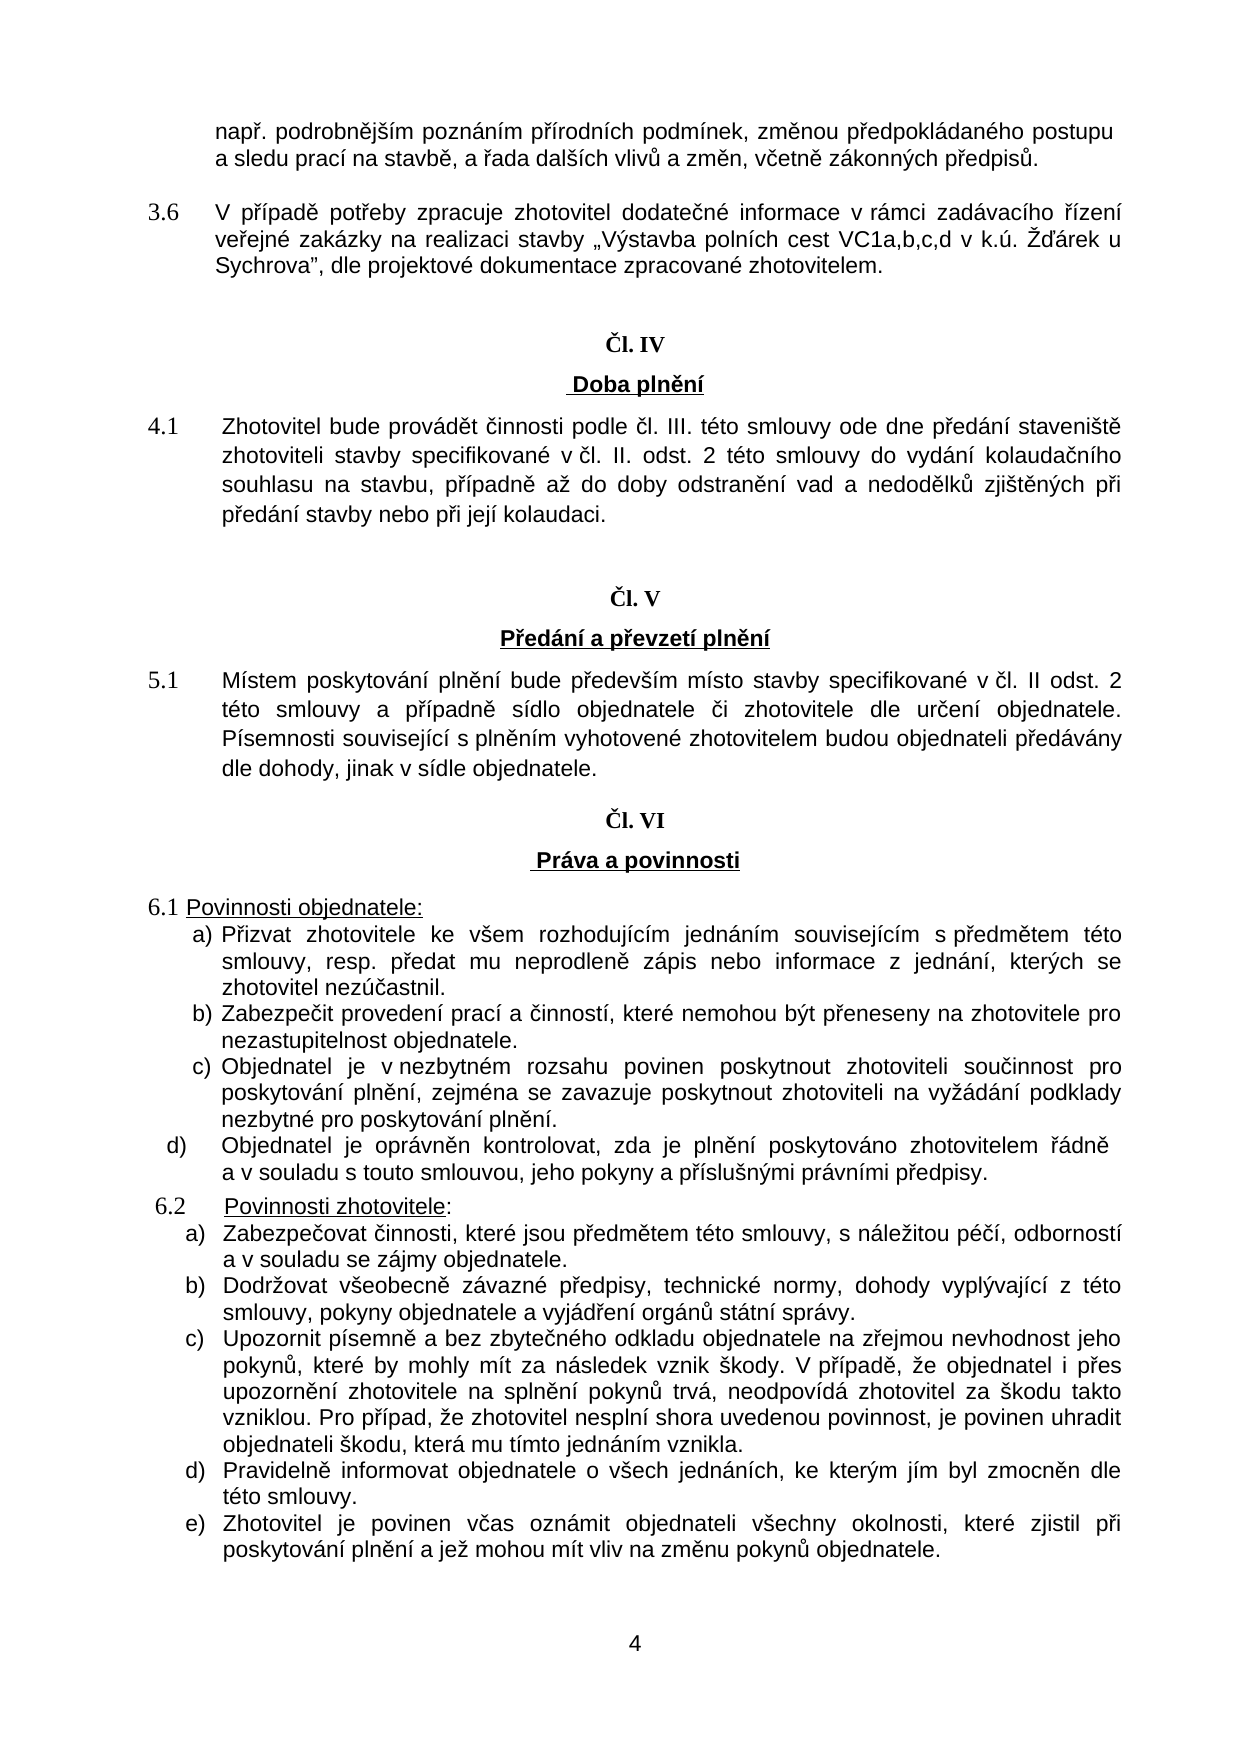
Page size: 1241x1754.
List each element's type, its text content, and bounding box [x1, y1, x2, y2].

list Zhotovitel je povinen včas oznámit objednateli všechny okolnosti, které zjistil při poskytování plnění a jež mohou mít vliv na změnu pokynů objednatele. [185, 1510, 1122, 1562]
list Zabezpečovat činnosti, které jsou předmětem této smlouvy, s náležitou péčí, odborností a v souladu se zájmy objednatele. [185, 1220, 1122, 1272]
list Místem poskytování plnění bude především místo stavby specifikované v čl. II odst. 2 této smlouvy a případně sídlo objednatele či zhotovitele dle určení objednatele. Písemnosti související s plněním vyhotovené zhotovitelem budou objednateli předávány dle dohody, jinak v sídle objednatele. [148, 664, 1122, 781]
list Upozornit písemně a bez zbytečného odkladu objednatele na zřejmou nevhodnost jeho pokynů, které by mohly mít za následek vznik škody. V případě, že objednatel i přes upozornění zhotovitele na splnění pokynů trvá, neodpovídá zhotovitel za škodu takto vzniklou. Pro případ, že zhotovitel nesplní shora uvedenou povinnost, je povinen uhradit objednateli škodu, která mu tímto jednáním vznikla. [185, 1325, 1122, 1457]
subtitle Práva a povinnosti [148, 847, 1122, 873]
subtitle Čl. V [148, 585, 1122, 612]
list Pravidelně informovat objednatele o všech jednáních, ke kterým jím byl zmocněn dle této smlouvy. [185, 1457, 1122, 1510]
list Povinnosti zhotovitele: [154, 1191, 1122, 1220]
list V případě potřeby zpracuje zhotovitel dodatečné informace v rámci zadávacího řízení veřejné zakázky na realizaci stavby , dle projektové dokumentace zpracované zhotovitelem. [148, 197, 1122, 279]
list Zabezpečit provedení prací a činností, které nemohou být přeneseny na zhotovitele pro nezastupitelnost objednatele. [192, 1000, 1122, 1053]
list Dodržovat všeobecně závazné předpisy, technické normy, dohody vyplývající z této smlouvy, pokyny objednatele a vyjádření orgánů státní správy. [185, 1272, 1122, 1325]
list Přizvat zhotovitele ke všem rozhodujícím jednáním souvisejícím s předmětem této smlouvy, resp. předat mu neprodleně zápis nebo informace z jednání, kterých se zhotovitel nezúčastnil. [192, 921, 1122, 1000]
subtitle Předání a převzetí plnění [148, 625, 1122, 651]
list Objednatel je v nezbytném rozsahu povinen poskytnout zhotoviteli součinnost pro poskytování plnění, zejména se zavazuje poskytnout zhotoviteli na vyžádání podklady nezbytné pro poskytování plnění. [192, 1053, 1122, 1132]
subtitle Doba plnění [148, 371, 1122, 397]
subtitle Čl. IV [148, 331, 1122, 358]
list Povinnosti objednatele: [148, 892, 1122, 921]
list Objednatel je oprávněn kontrolovat, zda je plnění poskytováno zhotovitelem řádně a v souladu s touto smlouvou, jeho pokyny a příslušnými právními předpisy. [166, 1132, 1122, 1185]
subtitle Čl. VI [148, 807, 1122, 834]
list Zhotovitel bude provádět činnosti podle čl. III. této smlouvy ode dne předání staveniště zhotoviteli stavby specifikované v čl. II. odst. 2 této smlouvy do vydání kolaudačního souhlasu na stavbu, případně až do doby odstranění vad a nedodělků zjištěných při předání stavby nebo při její kolaudaci. [148, 410, 1122, 527]
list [148, 118, 1122, 171]
